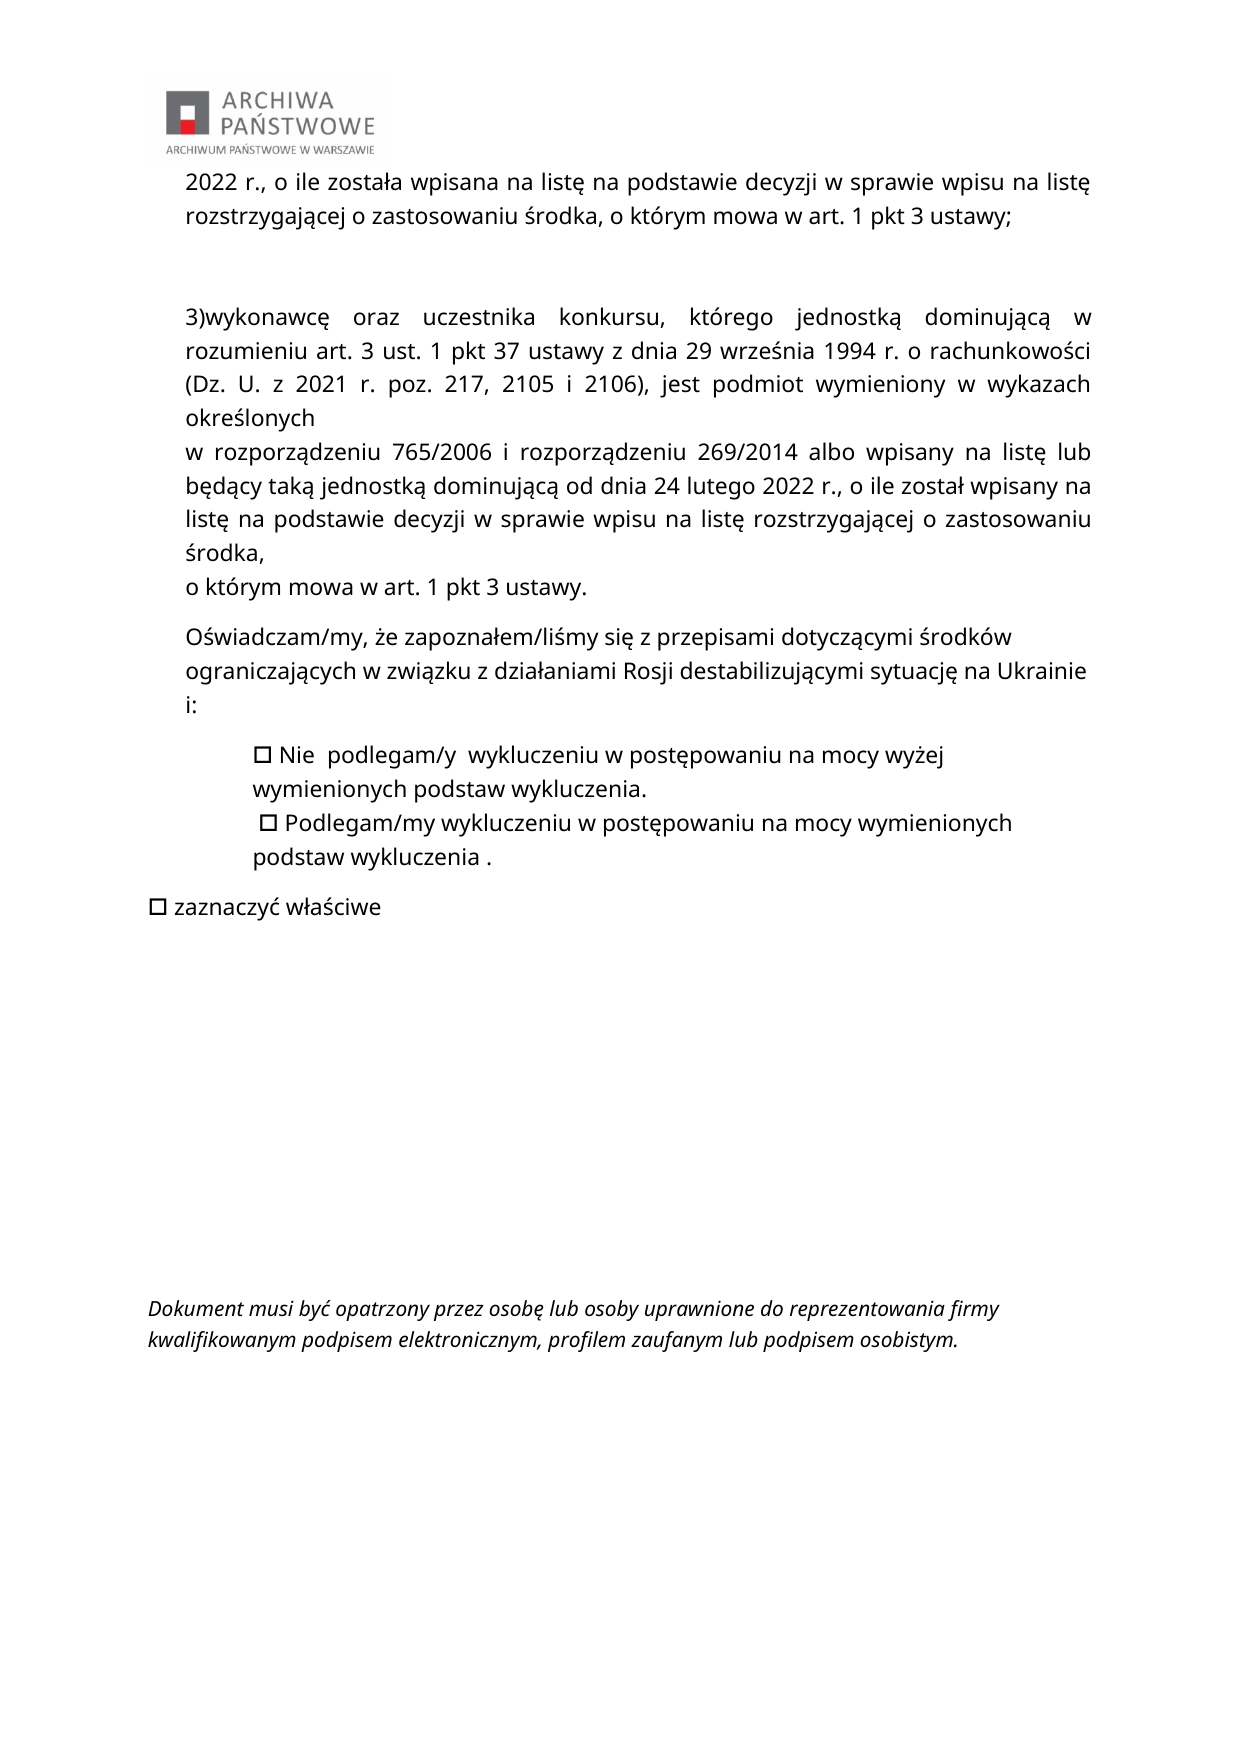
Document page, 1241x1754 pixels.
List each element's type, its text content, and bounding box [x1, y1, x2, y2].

list □ Nie podlegam/y wykluczeniu w postępowaniu na mocy wyżej wymienionych podstaw wykluczenia. [252, 739, 1093, 804]
text Oświadczam/my, że zapoznałem/liśmy się z przepisami dotyczącymi środków ograniczających w związku z działaniami Rosji destabilizującymi sytuację na Ukrainie i: [185, 621, 1093, 720]
list □ Podlegam/my wykluczeniu w postępowaniu na mocy wymienionych podstaw wykluczenia . [252, 807, 1093, 872]
text Dokument musi być opatrzony przez osobę lub osoby uprawnione do reprezentowania firmy kwalifikowanym podpisem elektronicznym, profilem zaufanym lub podpisem osobistym. [148, 1294, 1093, 1353]
text □ zaznaczyć właściwe [148, 891, 1093, 922]
picture [147, 73, 393, 167]
text 3)wykonawcę oraz uczestnika konkursu, którego jednostką dominującą w rozumieniu art. 3 ust. 1 pkt 37 ustawy z dnia 29 września 1994 r. o rachunkowości (Dz. U. z 2021 r. poz. 217, 2105 i 2106), jest podmiot wymieniony w wykazach określonych w rozporządzeniu 765/2006 i rozporządzeniu 269/2014 albo wpisany na listę lub będący taką jednostką dominującą od dnia 24 lutego 2022 r., o ile został wpisany na listę na podstawie decyzji w sprawie wpisu na listę rozstrzygającej o zastosowaniu środka, o którym mowa w art. 1 pkt 3 ustawy. [185, 301, 1093, 602]
